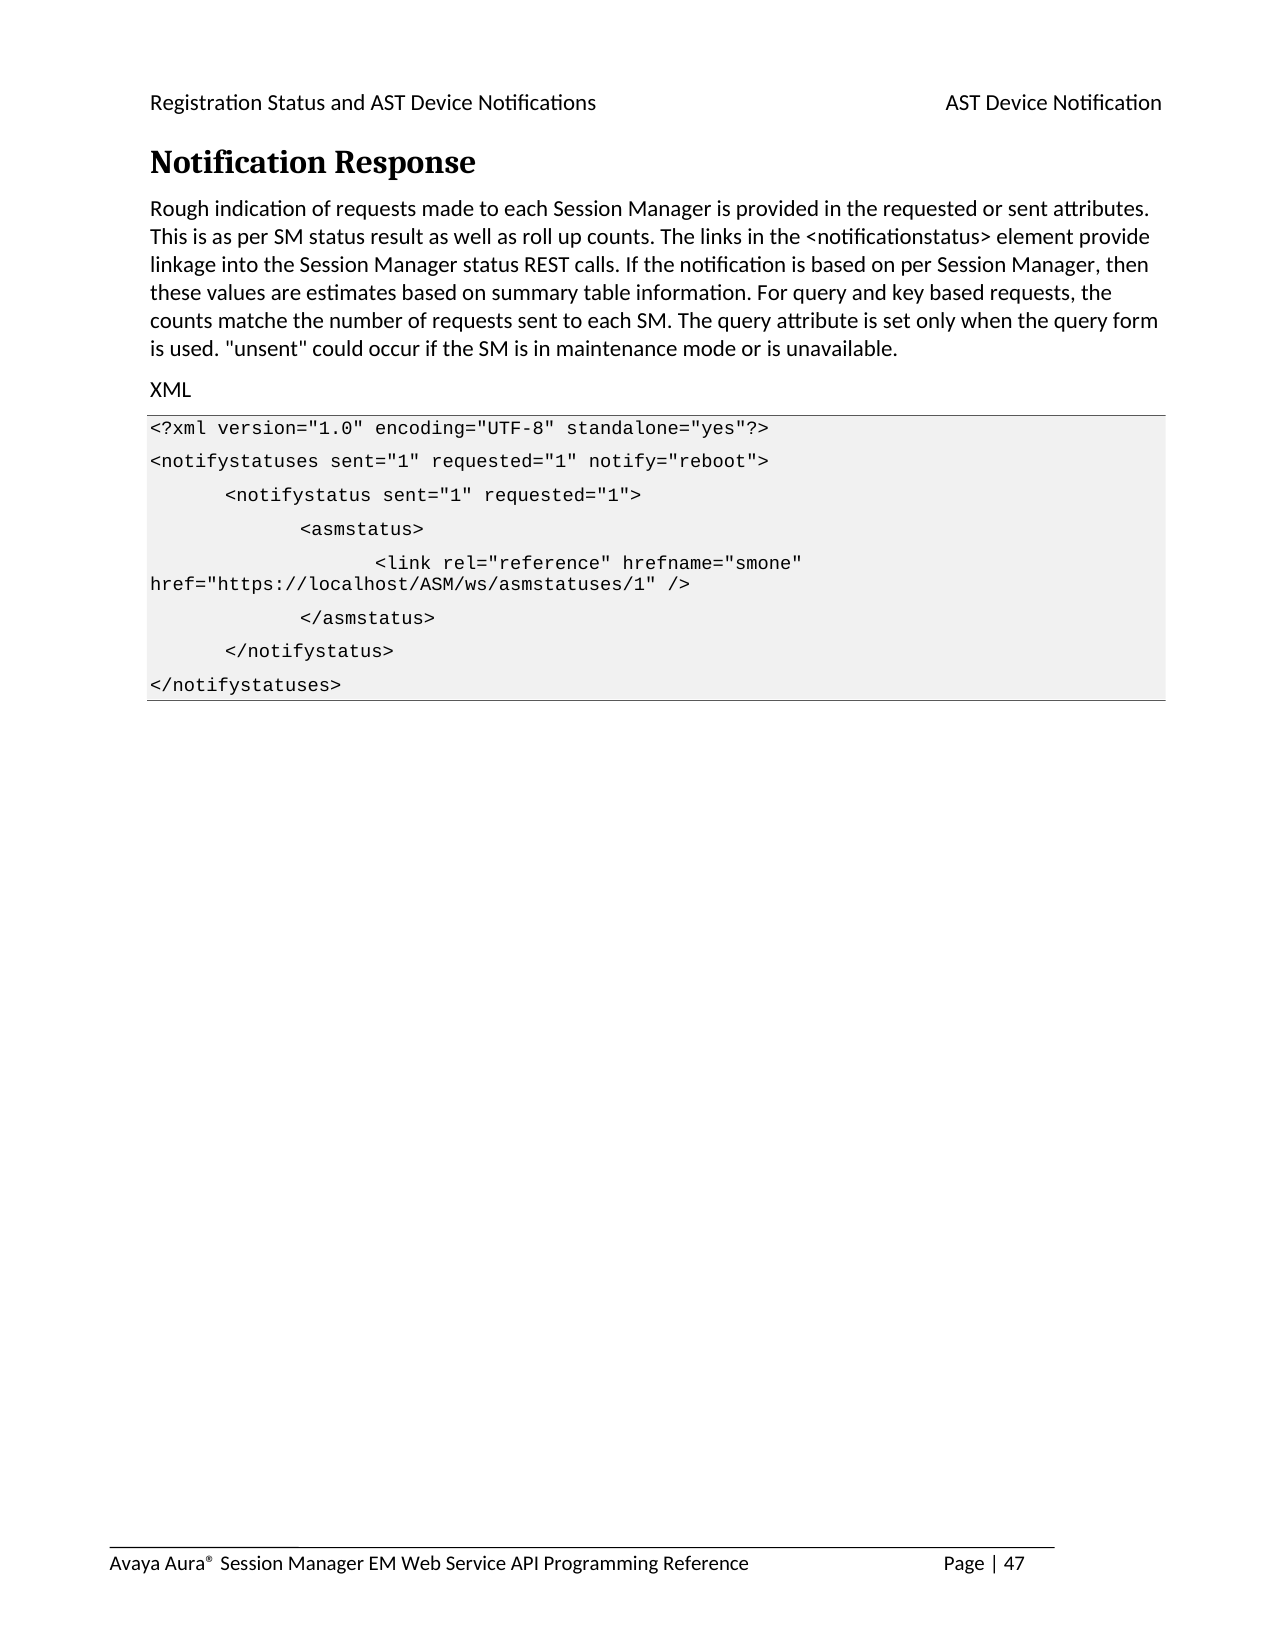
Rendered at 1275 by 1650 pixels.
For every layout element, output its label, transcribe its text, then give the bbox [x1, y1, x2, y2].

text Rough indication of requests made to each Session Manager is provided in the requested or sent attributes. This is as per SM status result as well as roll up counts. The links in the <notificationstatus> element provide linkage into the Session Manager status REST calls. If the notification is based on per Session Manager, then these values are estimates based on summary table information. For query and key based requests, the counts matche the number of requests sent to each SM. The query attribute is set only when the query form is used. "unsent" could occur if the SM is in maintenance mode or is unavailable. [150, 194, 1163, 362]
subtitle Notification Response [150, 143, 1185, 181]
text XML [150, 375, 1185, 403]
